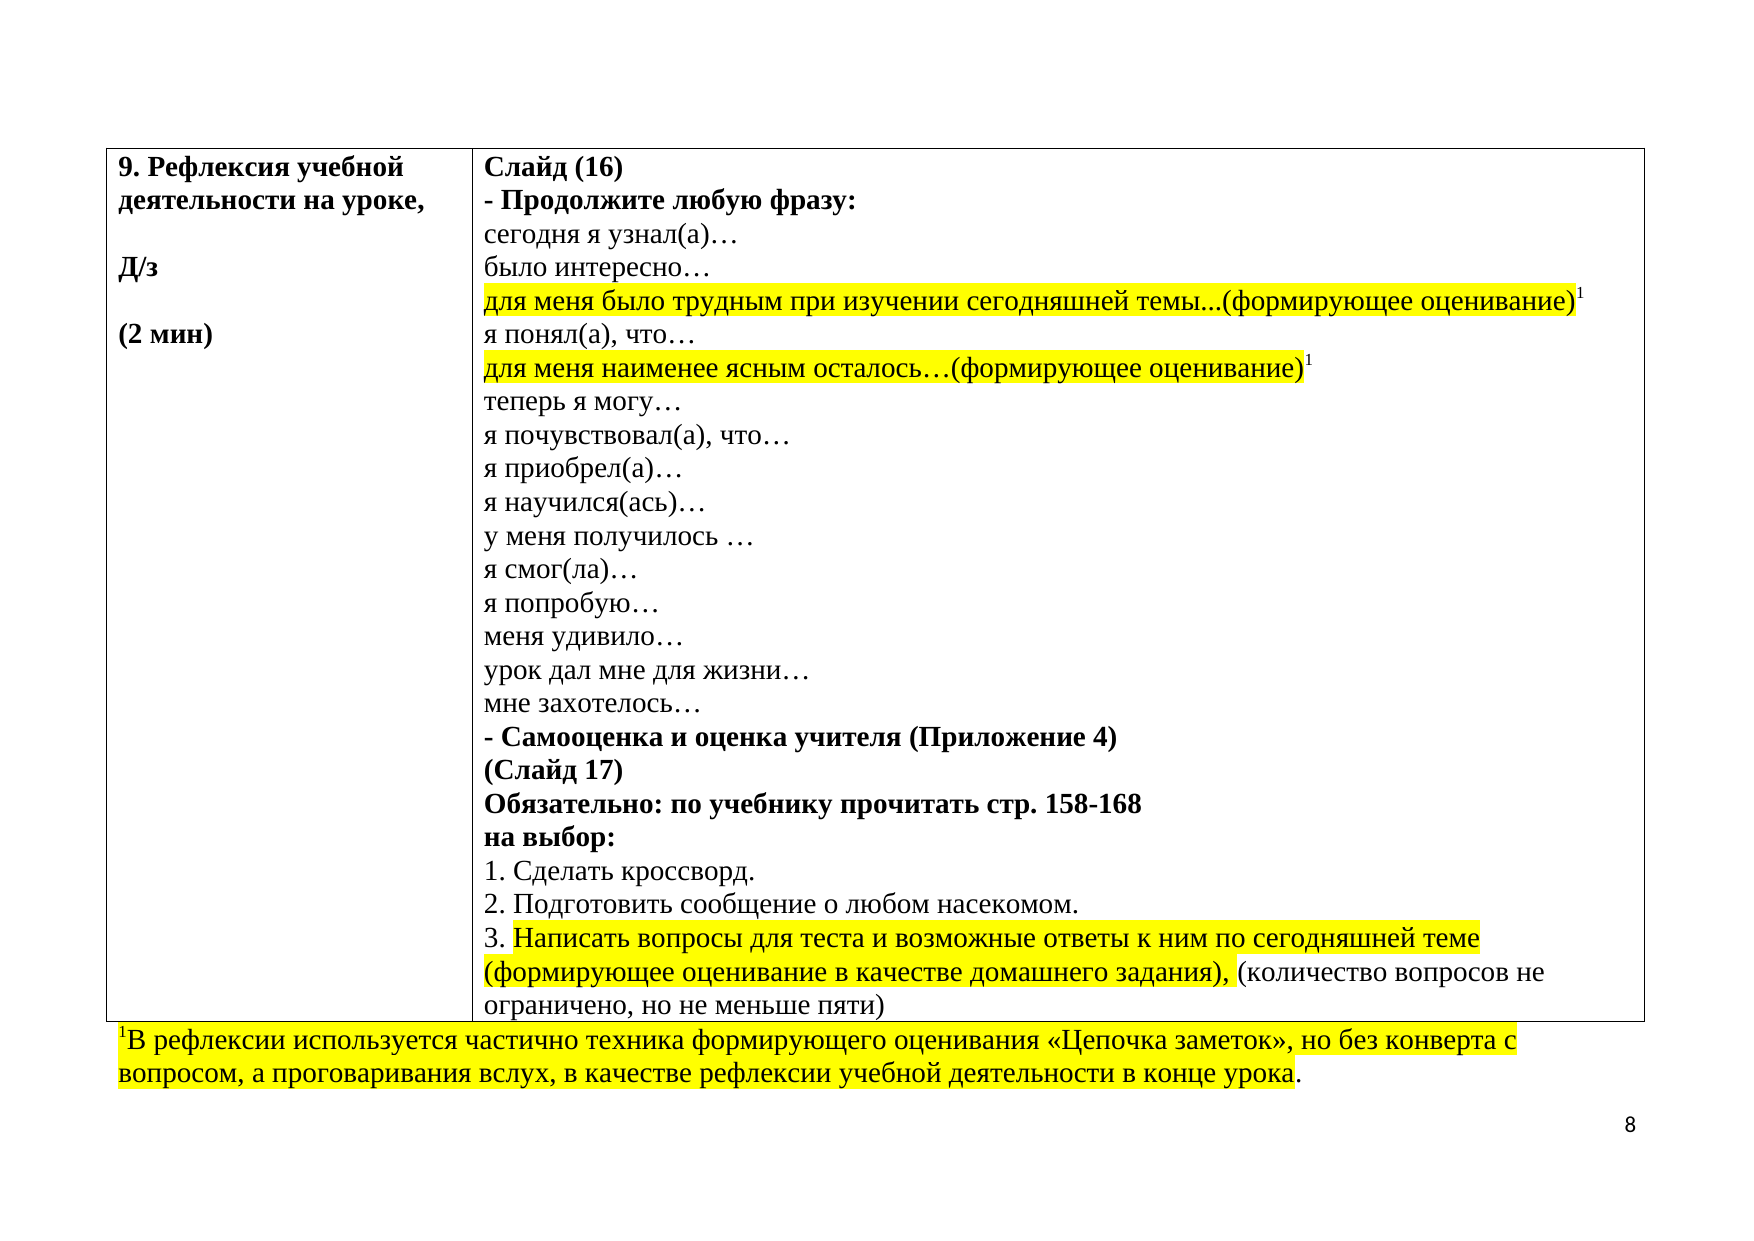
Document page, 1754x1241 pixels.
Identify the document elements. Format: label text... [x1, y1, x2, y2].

text 1В рефлексии используется частично техника формирующего оценивания «Цепочка заметок», но без конверта с вопросом, а проговаривания вслух, в качестве рефлексии учебной деятельности в конце урока. [1295, 1022, 1636, 1089]
table_cell Слайд (16) - Продолжите любую фразу: сегодня я узнал(а)… было интересно… для меня было трудным при изучении сегодняшней темы...(формирующее оценивание)1 я понял(а), что… для меня наименее ясным осталось…(формирующее оценивание)1 теперь я могу… я почувствовал(а), что… я приобрел(а)… я научился(ась)… у меня получилось … я смог(ла)… я попробую… меня удивило… урок дал мне для жизни… мне захотелось… - Самооценка и оценка учителя (Приложение 4) (Слайд 17) Обязательно: по учебнику прочитать стр. 158-168 на выбор: 1. Сделать кроссворд. 2. Подготовить сообщение о любом насекомом. 3. Написать вопросы для теста и возможные ответы к ним по сегодняшней теме (формирующее оценивание в качестве домашнего задания), (количество вопросов не ограничено, но не меньше пяти) [473, 149, 1644, 1021]
table_cell 9. Рефлексия учебной деятельности на уроке, Д/з (2 мин) [107, 149, 472, 1021]
